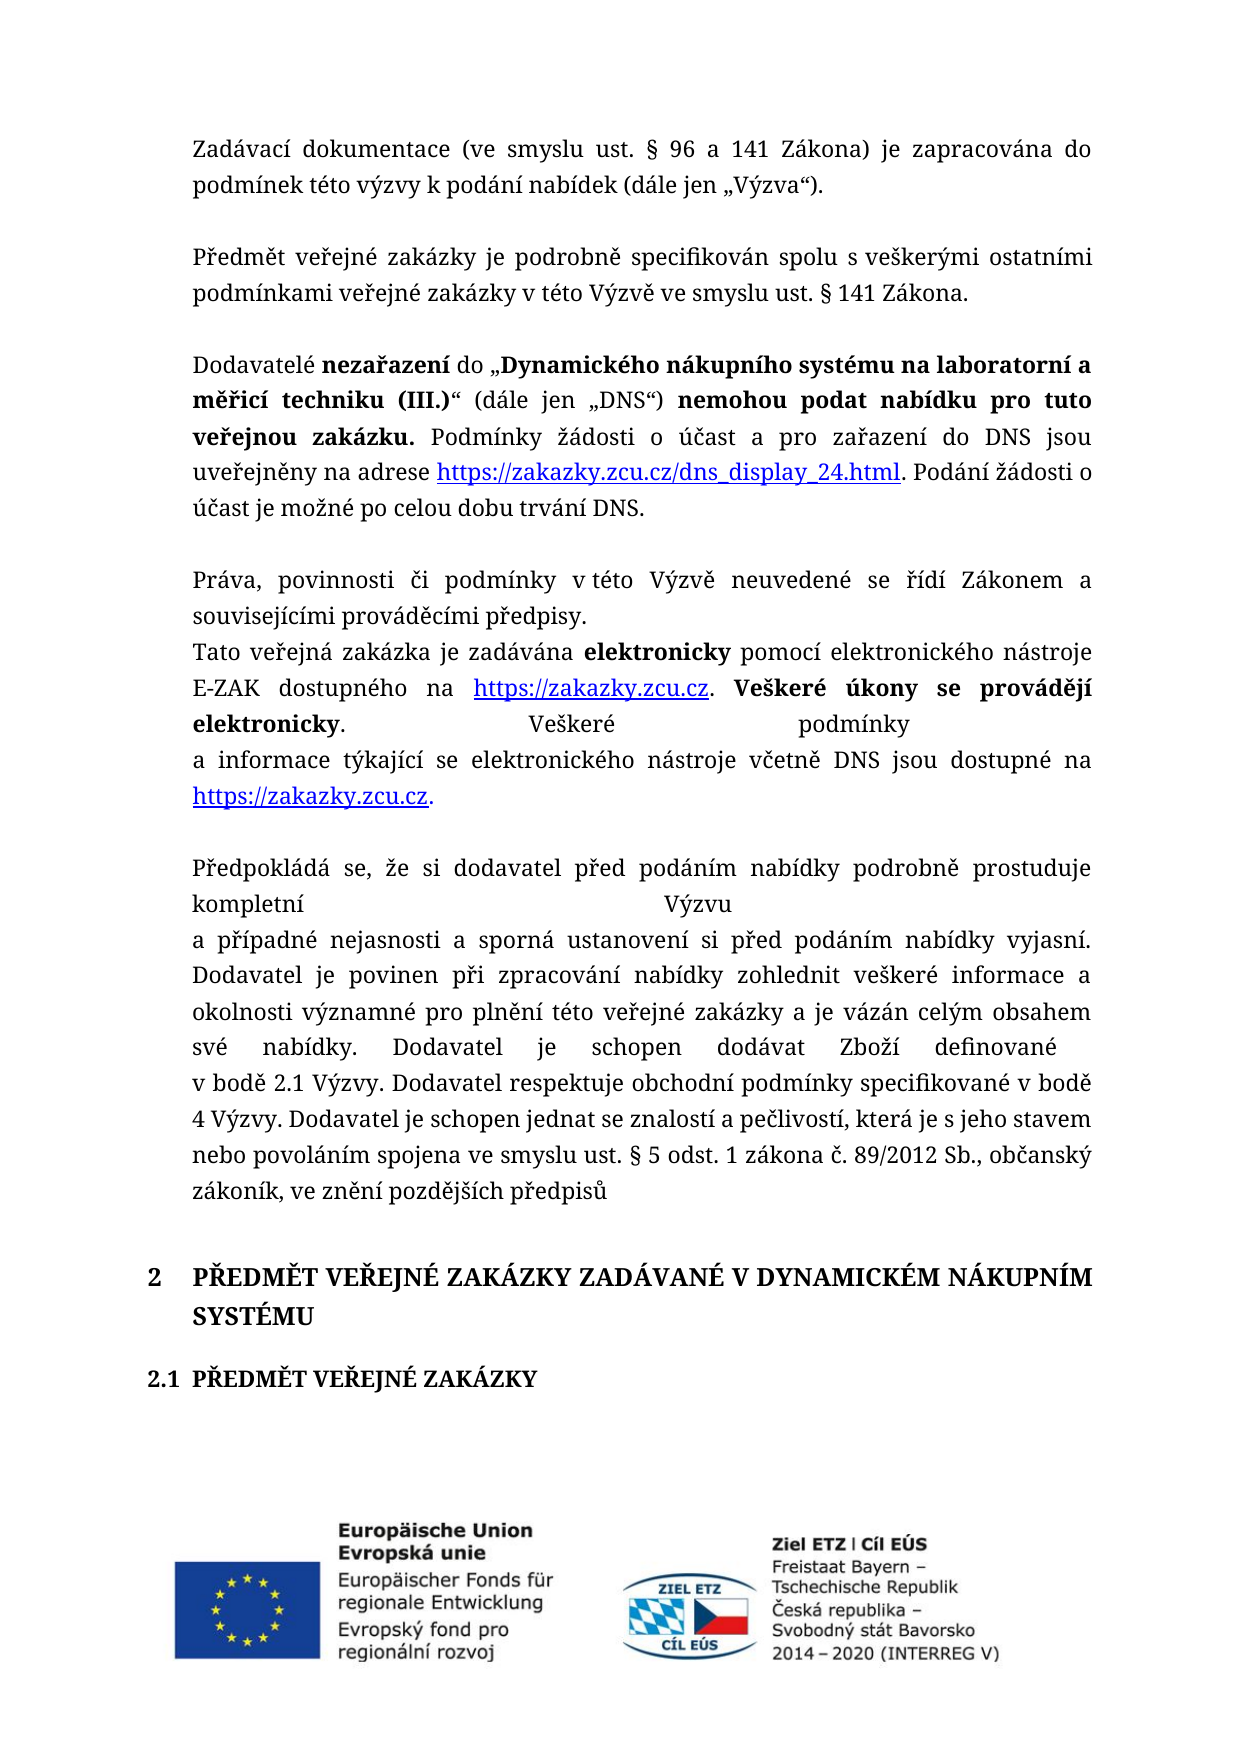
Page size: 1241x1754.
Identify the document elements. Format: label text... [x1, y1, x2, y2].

subtitle PŘEDMĚT VEŘEJNÉ ZAKÁZKY [147, 1363, 1093, 1394]
picture [147, 1496, 1093, 1705]
text Zadávací dokumentace (ve smyslu ust. § 96 a 141 Zákona) je zapracována do podmínek této výzvy k podání nabídek (dále jen „Výzva“). [192, 133, 1093, 200]
subtitle PŘEDMĚT VEŘEJNÉ ZAKÁZKY ZADÁVANÉ V DYNAMICKÉM NÁKUPNÍM SYSTÉMU [148, 1259, 1093, 1333]
text Dodavatelé nezařazení do „Dynamického nákupního systému na laboratorní a měřicí techniku (III.)“ (dále jen „DNS“) nemohou podat nabídku pro tuto veřejnou zakázku. Podmínky žádosti o účast a pro zařazení do DNS jsou uveřejněny na adrese https://zakazky.zcu.cz/dns_display_24.html. Podání žádosti o účast je možné po celou dobu trvání DNS. [192, 348, 1093, 523]
text Práva, povinnosti či podmínky v této Výzvě neuvedené se řídí Zákonem a souvisejícími prováděcími předpisy. [192, 564, 1093, 631]
text Předpokládá se, že si dodavatel před podáním nabídky podrobně prostuduje kompletní Výzvu a případné nejasnosti a sporná ustanovení si před podáním nabídky vyjasní. Dodavatel je povinen při zpracování nabídky zohlednit veškeré informace a okolnosti významné pro plnění této veřejné zakázky a je vázán celým obsahem své nabídky. Dodavatel je schopen dodávat Zboží definované v bodě 2.1 Výzvy. Dodavatel respektuje obchodní podmínky specifikované v bodě 4 Výzvy. Dodavatel je schopen jednat se znalostí a pečlivostí, která je s jeho stavem nebo povoláním spojena ve smyslu ust. § 5 odst. 1 zákona č. 89/2012 Sb., občanský zákoník, ve znění pozdějších předpisů [192, 852, 1093, 1206]
text Předmět veřejné zakázky je podrobně specifikován spolu s veškerými ostatními podmínkami veřejné zakázky v této Výzvě ve smyslu ust. § 141 Zákona. [192, 241, 1093, 308]
text Tato veřejná zakázka je zadávána elektronicky pomocí elektronického nástroje E-ZAK dostupného na https://zakazky.zcu.cz. Veškeré úkony se provádějí elektronicky. Veškeré podmínky a informace týkající se elektronického nástroje včetně DNS jsou dostupné na https://zakazky.zcu.cz. [192, 636, 1093, 811]
